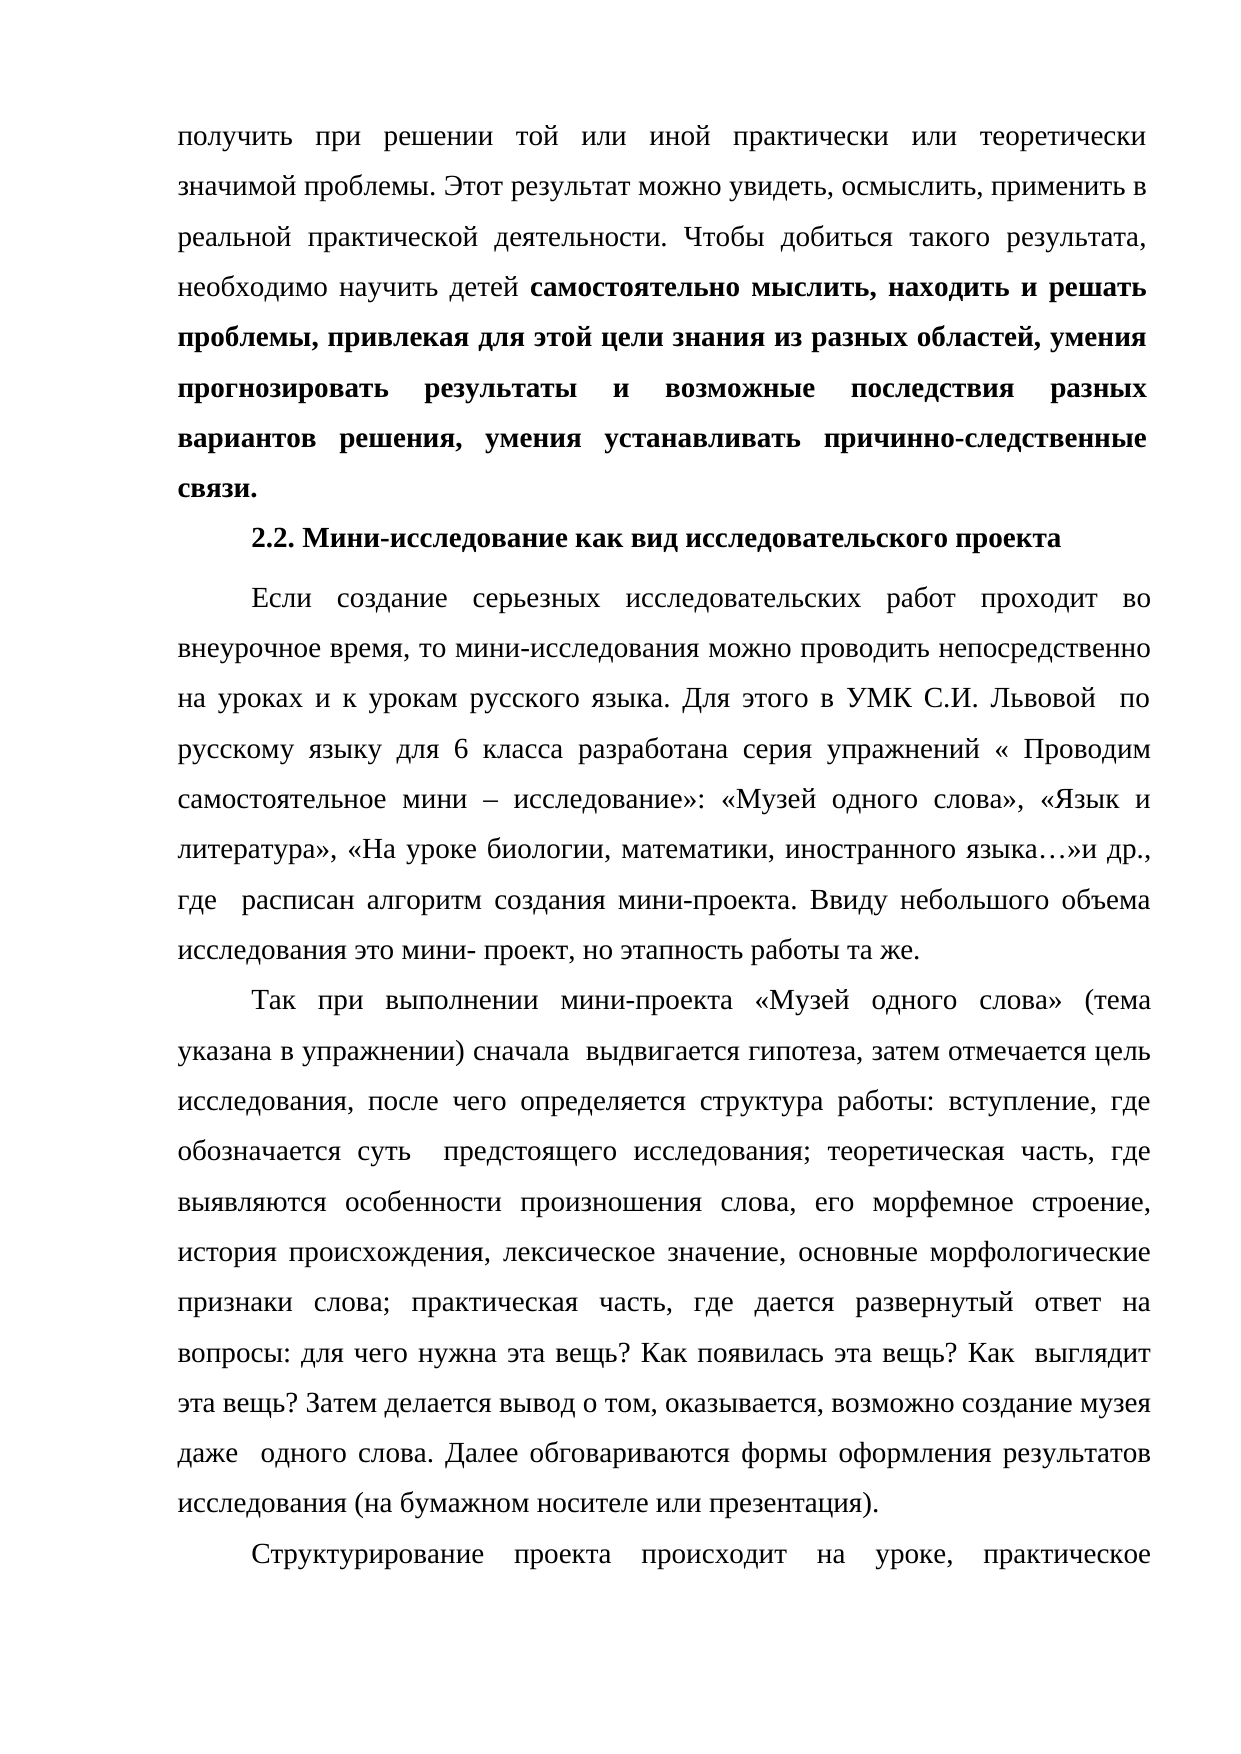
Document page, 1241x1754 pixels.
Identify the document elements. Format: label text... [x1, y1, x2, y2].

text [177, 118, 1147, 504]
text 2.2. Мини-исследование как вид исследовательского проекта [177, 521, 1152, 554]
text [177, 580, 1152, 1569]
